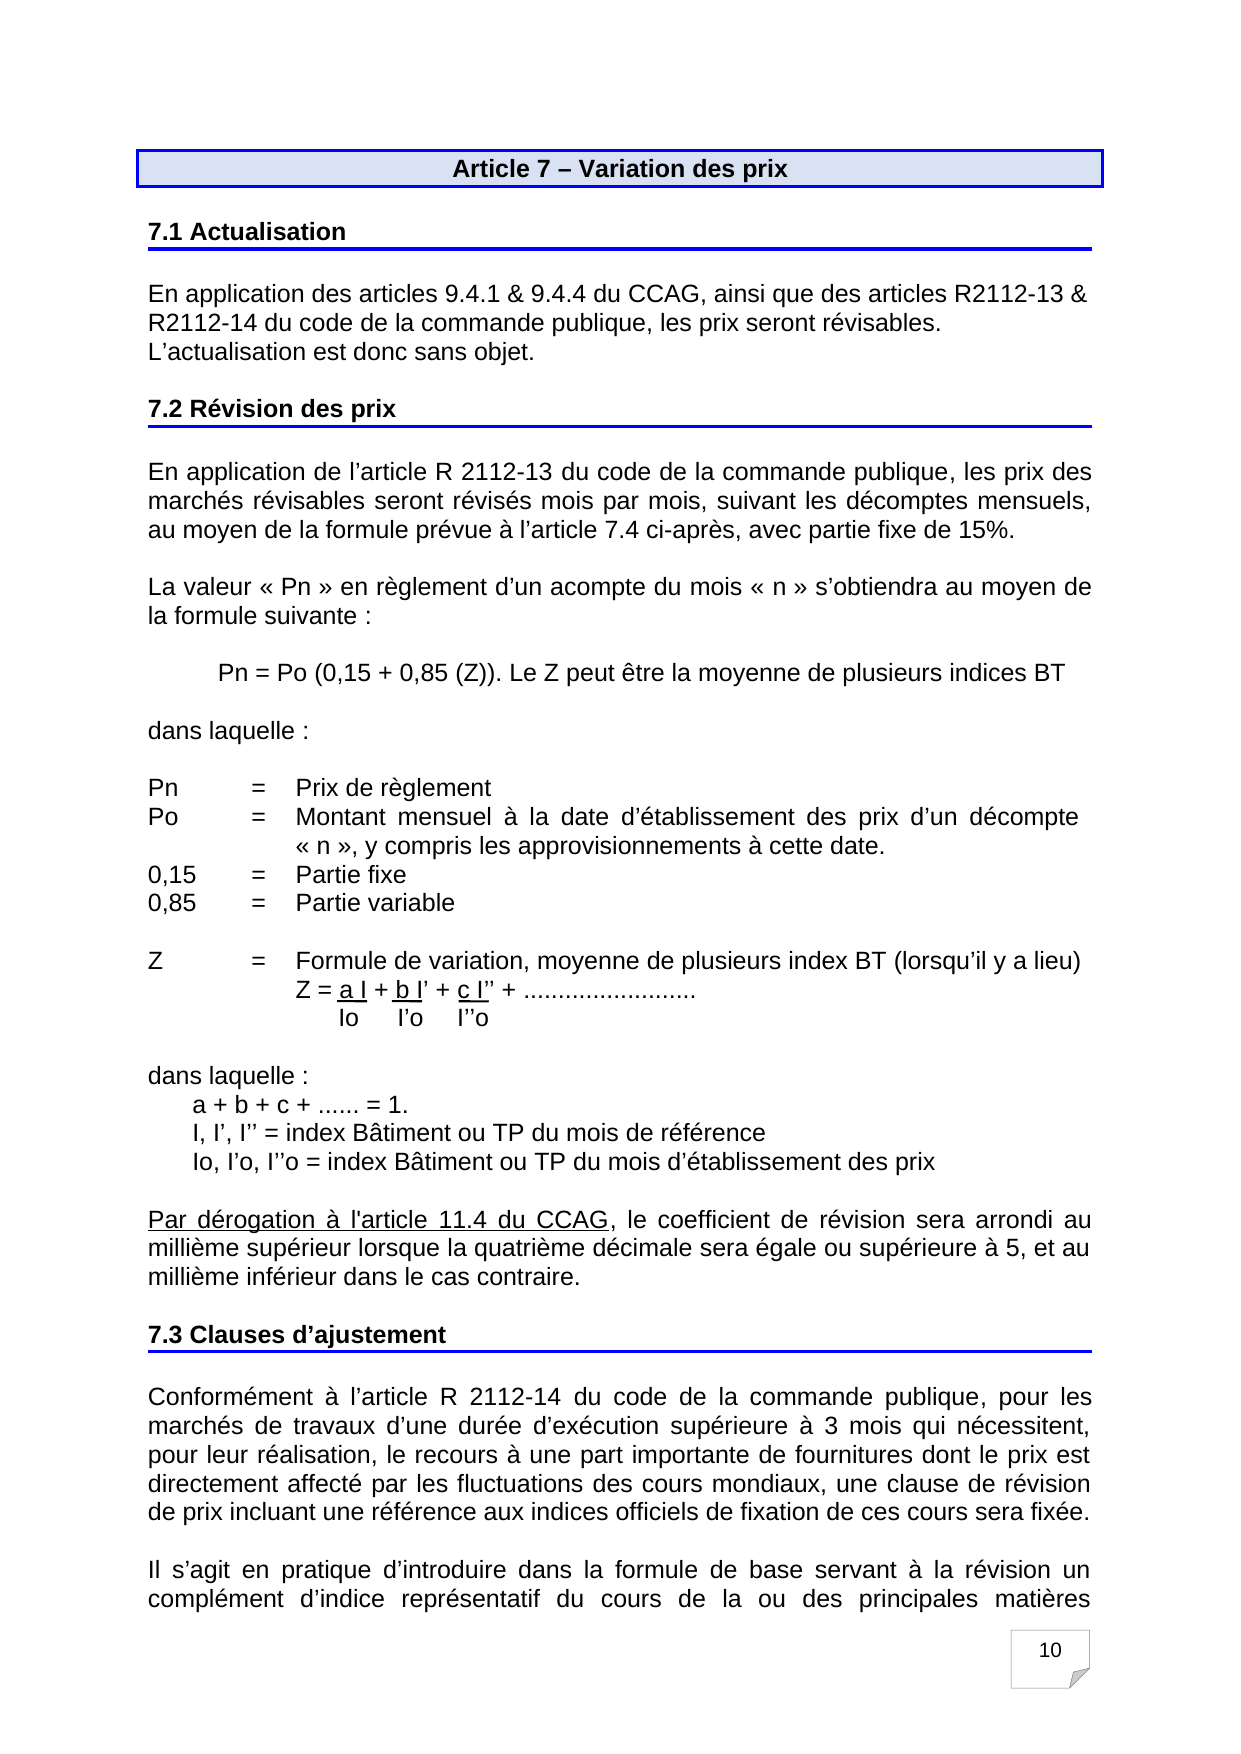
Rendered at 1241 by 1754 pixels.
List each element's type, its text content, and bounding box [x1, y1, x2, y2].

text Pn = Po (0,15 + 0,85 (Z)). Le Z peut être la moyenne de plusieurs indices BT [192, 658, 1092, 687]
text En application des articles 9.4.1 & 9.4.4 du CCAG, ainsi que des articles R2112-13 & R2112-14 du code de la commande publique, les prix seront révisables. L’actualisation est donc sans objet. [148, 279, 1092, 366]
text En application de l’article R 2112-13 du code de la commande publique, les prix des marchés révisables seront révisés mois par mois, suivant les décomptes mensuels, au moyen de la formule prévue à l’article 7.4 ci-après, avec partie fixe de 15%. [148, 457, 1092, 543]
text a + b + c + ...... = 1. [192, 1089, 1092, 1118]
text Par dérogation à l'article 11.4 du CCAG, le coefficient de révision sera arrondi au millième supérieur lorsque la quatrième décimale sera égale ou supérieure à 5, et au millième inférieur dans le cas contraire. [148, 1204, 1092, 1291]
text 7.1 Actualisation [148, 217, 1092, 247]
text 7.3 Clauses d’ajustement [148, 1319, 1092, 1350]
text Conformément à l’article R 2112-14 du code de la commande publique, pour les marchés de travaux d’une durée d’exécution supérieure à 3 mois qui nécessitent, pour leur réalisation, le recours à une part importante de fournitures dont le prix est directement affecté par les fluctuations des cours mondiaux, une clause de révision de prix incluant une référence aux indices officiels de fixation de ces cours sera fixée. [148, 1382, 1092, 1526]
text La valeur « Pn » en règlement d’un acompte du mois « n » s’obtiendra au moyen de la formule suivante : [148, 572, 1092, 629]
text Pn = Prix de règlement [148, 773, 1092, 802]
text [148, 1555, 1092, 1612]
text Z = a I + b I’ + c I’’ + ......................... [251, 974, 1092, 1003]
text I, I’, I’’ = index Bâtiment ou TP du mois de référence [192, 1118, 1092, 1147]
text 0,15 = Partie fixe [148, 859, 1092, 888]
text 7.2 Révision des prix [148, 394, 1092, 425]
text dans laquelle : [148, 1061, 1092, 1089]
text Po = Montant mensuel à la date d’établissement des prix d’un décompte « n », y compris les approvisionnements à cette date. [148, 802, 1092, 859]
text Io, I’o, I’’o = index Bâtiment ou TP du mois d’établissement des prix [192, 1147, 1092, 1176]
text Io I’o I’’o [207, 1003, 1092, 1032]
subtitle Article 7 – Variation des prix [139, 152, 1101, 185]
text 0,85 = Partie variable [148, 888, 1092, 917]
text Z = Formule de variation, moyenne de plusieurs index BT (lorsqu’il y a lieu) [148, 946, 1092, 974]
text dans laquelle : [148, 716, 1092, 744]
